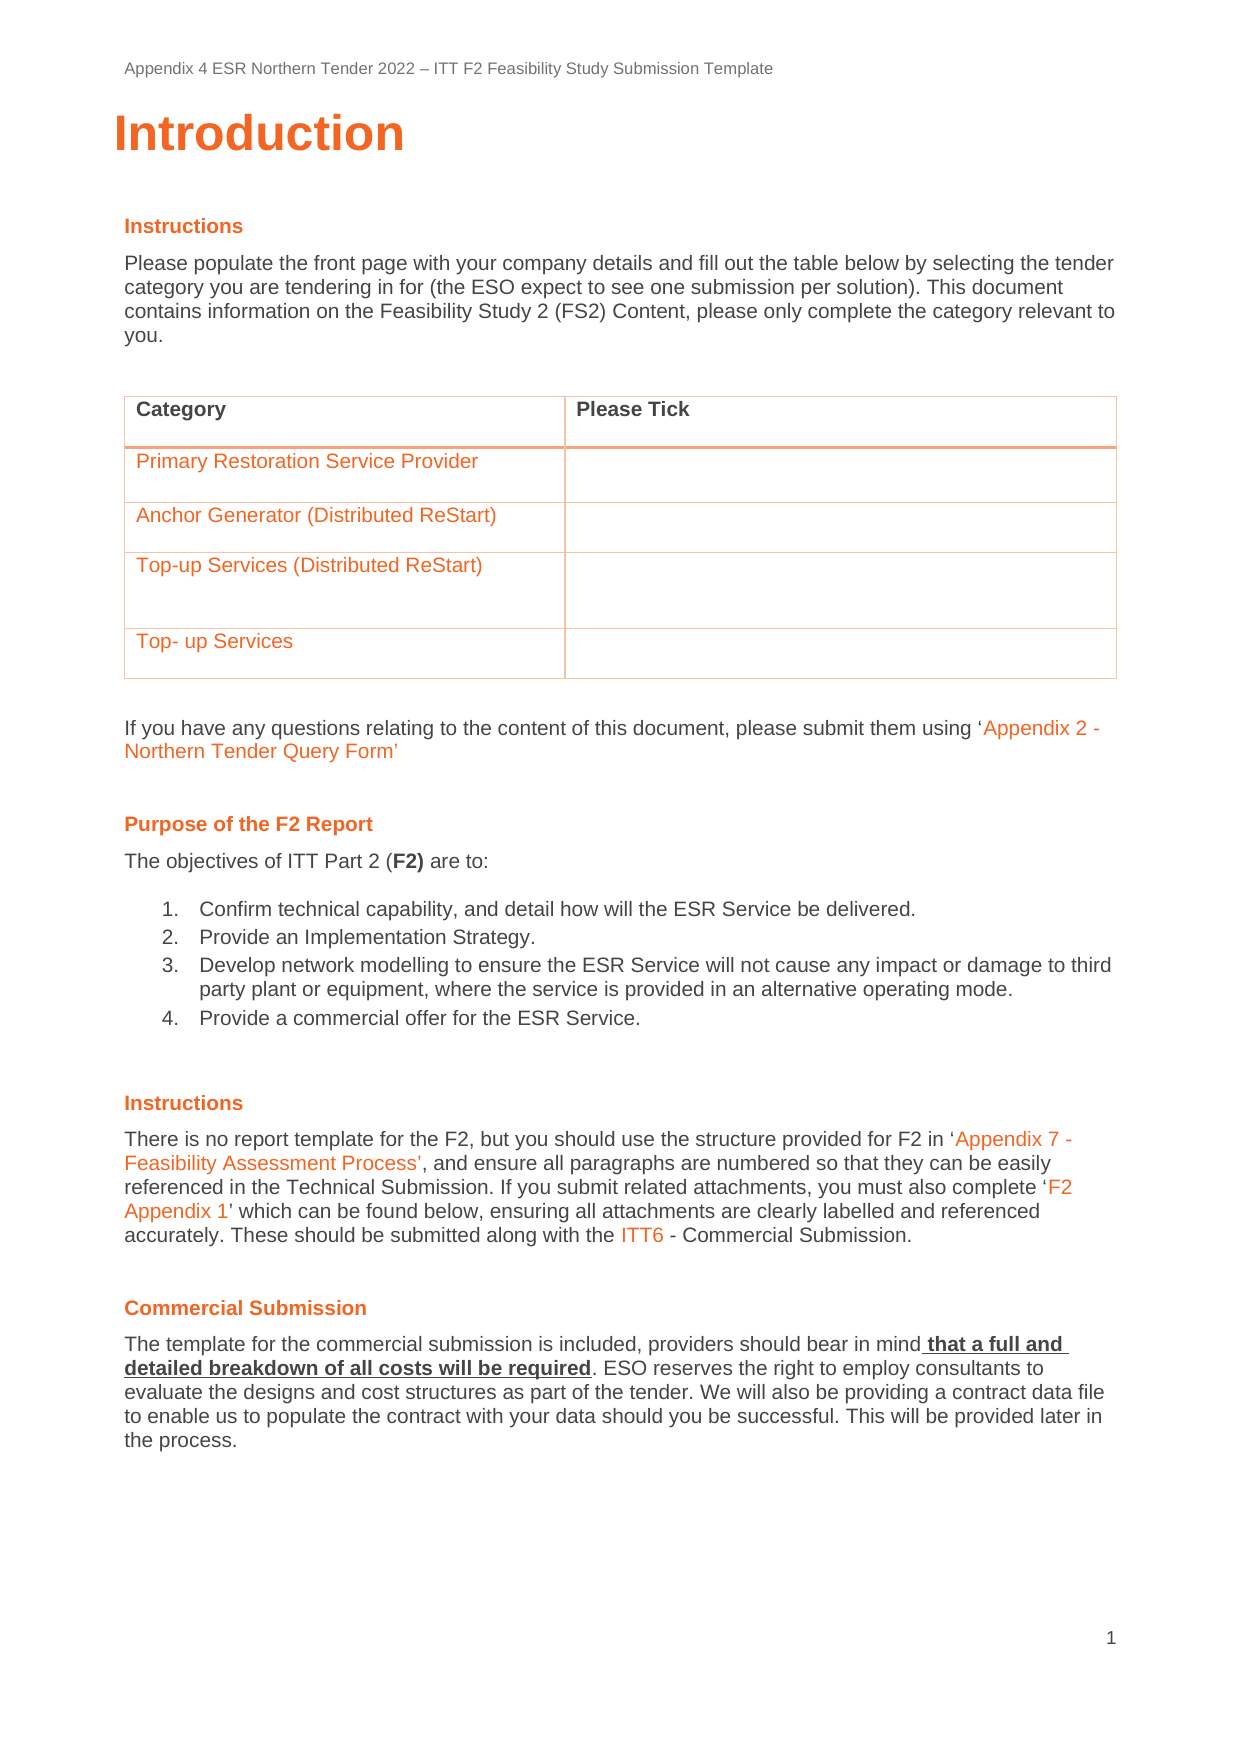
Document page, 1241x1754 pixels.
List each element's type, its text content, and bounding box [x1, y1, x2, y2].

title Instructions [124, 1091, 1116, 1114]
table_cell Top-up Services (Distributed ReStart) [125, 553, 564, 628]
title Instructions [124, 214, 1116, 238]
table_cell Top- up Services [125, 629, 564, 678]
table_cell [566, 629, 1116, 678]
list Develop network modelling to ensure the ESR Service will not cause any impact or damage to third party plant or equipment, where the service is provided in an alternative operating mode. [162, 953, 1116, 1001]
text Please populate the front page with your company details and fill out the table below by selecting the tender category you are tendering in for (the ESO expect to see one submission per solution). This document contains information on the Feasibility Study 2 (FS2) Content, please only complete the category relevant to you. [124, 251, 1116, 347]
text The template for the commercial submission is included, providers should bear in mind that a full and detailed breakdown of all costs will be required. ESO reserves the right to employ consultants to evaluate the designs and cost structures as part of the tender. We will also be providing a contract data file to enable us to populate the contract with your data should you be successful. This will be provided later in the process. [124, 1332, 1116, 1452]
table_cell Anchor Generator (Distributed ReStart) [125, 503, 564, 552]
text If you have any questions relating to the content of this document, please submit them using ‘Appendix 2 - Northern Tender Query Form’ [124, 715, 1116, 763]
table_cell [566, 553, 1116, 628]
title Commercial Submission [124, 1296, 1116, 1320]
table_cell [566, 503, 1116, 552]
table_cell [566, 449, 1116, 502]
list Confirm technical capability, and detail how will the ESR Service be delivered. [162, 897, 1116, 921]
table_header Category [125, 397, 564, 446]
title Purpose of the F2 Report [124, 812, 1116, 836]
table_header Please Tick [566, 397, 1116, 446]
list Provide a commercial offer for the ESR Service. [162, 1006, 1116, 1029]
table_cell Primary Restoration Service Provider [125, 449, 564, 502]
list Provide an Implementation Strategy. [162, 925, 1116, 949]
text There is no report template for the F2, but you should use the structure provided for F2 in ‘Appendix 7 - Feasibility Assessment Process’, and ensure all paragraphs are numbered so that they can be easily referenced in the Technical Submission. If you submit related attachments, you must also complete ‘F2 Appendix 1’ which can be found below, ensuring all attachments are clearly labelled and referenced accurately. These should be submitted along with the ITT6 - Commercial Submission. [124, 1127, 1116, 1247]
text The objectives of ITT Part 2 (F2) are to: [124, 849, 1116, 873]
title Introduction [113, 104, 1023, 161]
